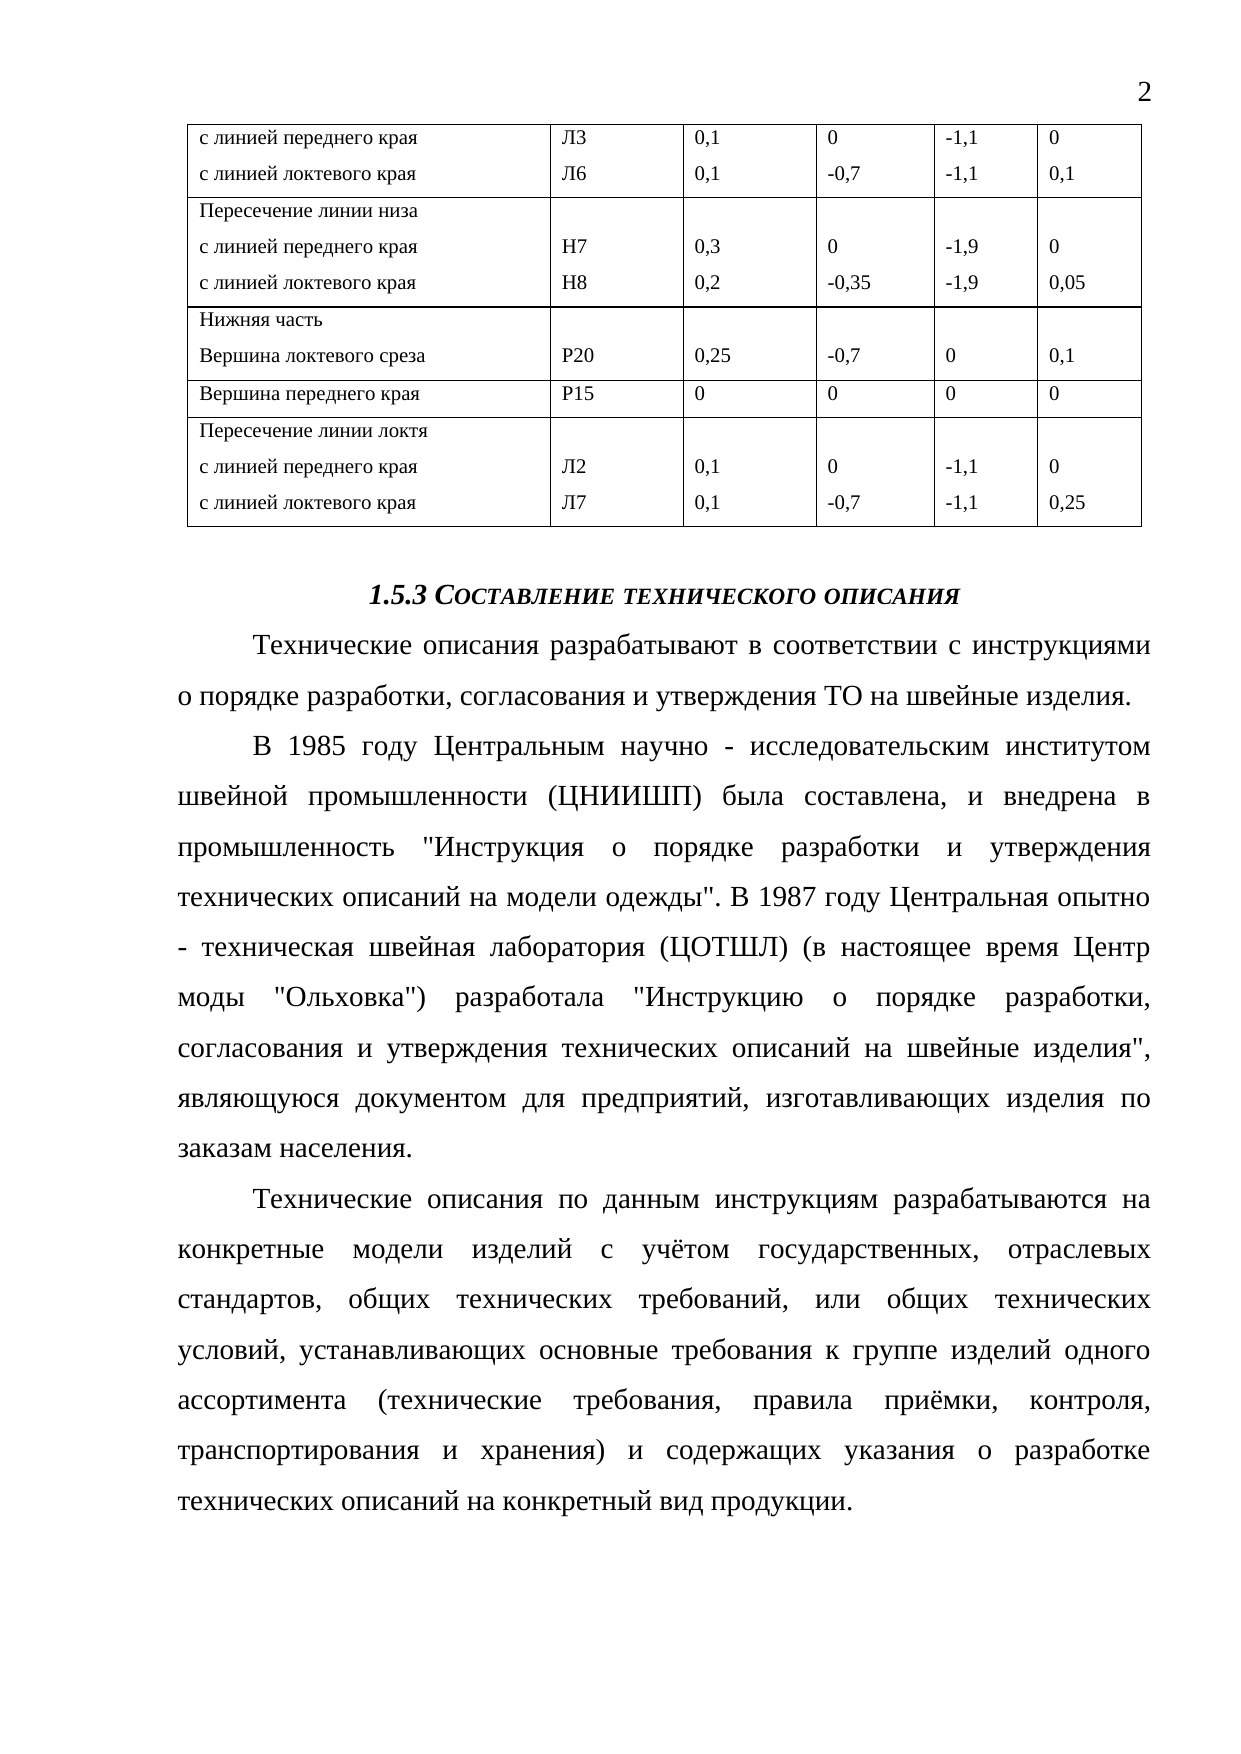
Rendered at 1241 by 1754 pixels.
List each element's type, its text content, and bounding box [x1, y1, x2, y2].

table_cell -1,1 -1,1 [935, 125, 1037, 197]
table_cell 0 [684, 381, 816, 417]
table_cell -0,7 [817, 308, 934, 379]
table_cell 0 0,25 [1038, 418, 1141, 526]
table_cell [188, 125, 550, 197]
table_cell -1,9 -1,9 [935, 198, 1037, 306]
text Технические описания по данным инструкциям разрабатываются на конкретные модели изделий с учётом государственных, отраслевых стандартов, общих технических требований, или общих технических условий, устанавливающих основные требования к группе изделий одного ассортимента (технические требования, правила приёмки, контроля, транспортирования и хранения) и содержащих указания о разработке технических описаний на конкретный вид продукции. [177, 1181, 1152, 1516]
table_cell 0 [935, 308, 1037, 379]
table_cell 0 [817, 381, 934, 417]
table_cell Л2 Л7 [551, 418, 683, 526]
table_cell 0 -0,7 [817, 418, 934, 526]
table_cell 0 -0,35 [817, 198, 934, 306]
table_cell 0 [935, 381, 1037, 417]
table_cell 0,25 [684, 308, 816, 379]
table_cell Пересечение линии локтя с линией переднего края с линией локтевого края [188, 418, 550, 526]
table_cell 0,1 0,1 [684, 125, 816, 197]
table_cell 0,3 0,2 [684, 198, 816, 306]
table_cell Вершина переднего края [188, 381, 550, 417]
table_cell Р15 [551, 381, 683, 417]
table_cell 0,1 [1038, 308, 1141, 379]
table_cell Л3 Л6 [551, 125, 683, 197]
table_cell -1,1 -1,1 [935, 418, 1037, 526]
table_cell Пересечение линии низа с линией переднего края с линией локтевого края [188, 198, 550, 306]
table_cell 0,1 0,1 [684, 418, 816, 526]
table_cell 0 0,1 [1038, 125, 1141, 197]
text В 1985 году Центральным научно - исследовательским институтом швейной промышленности (ЦНИИШП) была составлена, и внедрена в промышленность "Инструкция о порядке разработки и утверждения технических описаний на модели одежды". В 1987 году Центральная опытно - техническая швейная лаборатория (ЦОТШЛ) (в настоящее время Центр моды "Ольховка") разработала "Инструкцию о порядке разработки, согласования и утверждения технических описаний на швейные изделия", являющуюся документом для предприятий, изготавливающих изделия по заказам населения. [177, 728, 1152, 1164]
subtitle 1.5.3 Составление технического описания [177, 577, 1152, 611]
table_cell Р20 [551, 308, 683, 379]
text Технические описания разрабатывают в соответствии с инструкциями о порядке разработки, согласования и утверждения ТО на швейные изделия. [177, 627, 1152, 711]
table_cell 0 0,05 [1038, 198, 1141, 306]
table_cell 0 [1038, 381, 1141, 417]
table_cell 0 -0,7 [817, 125, 934, 197]
table_cell Нижняя часть Вершина локтевого среза [188, 308, 550, 379]
table_cell Н7 Н8 [551, 198, 683, 306]
